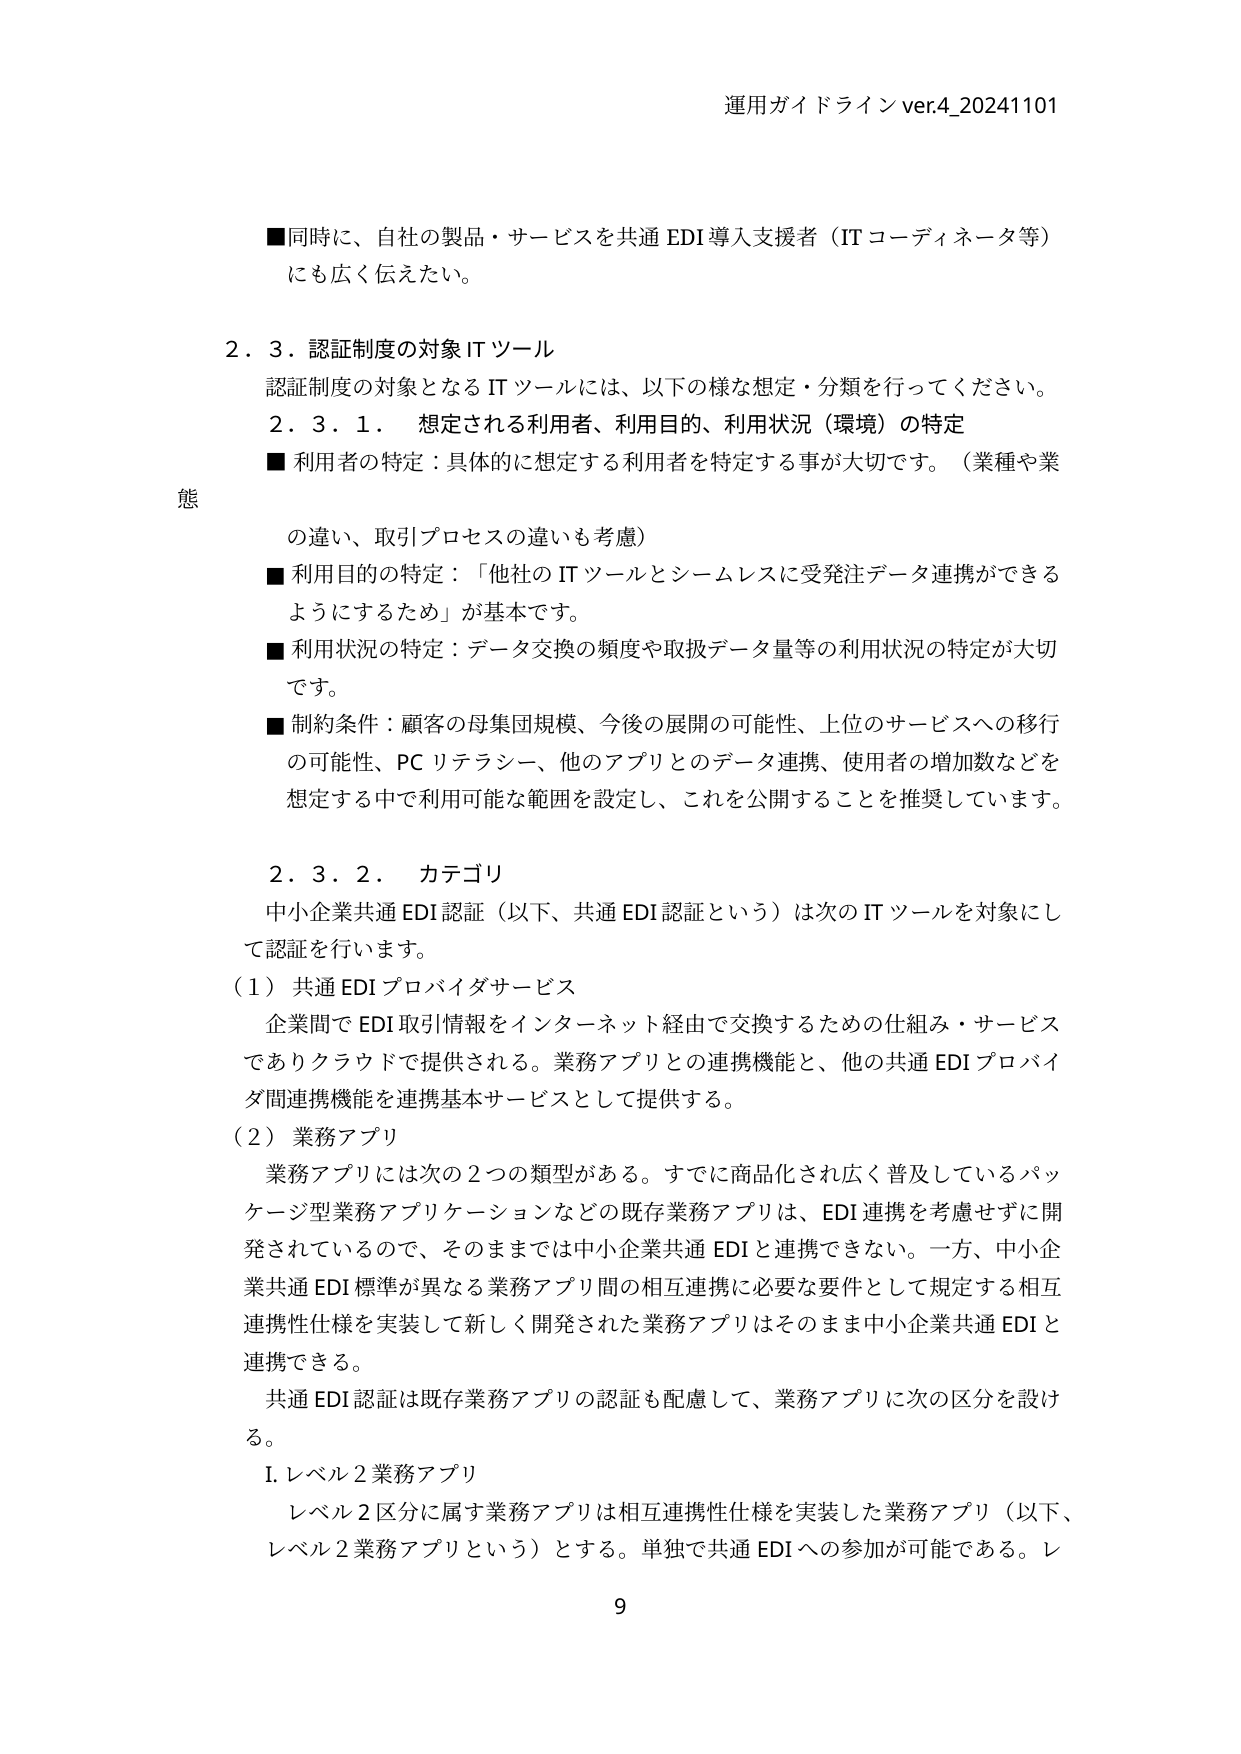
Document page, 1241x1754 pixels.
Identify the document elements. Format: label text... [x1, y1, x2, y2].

text 認証制度の対象となるITツールには、以下の様な想定・分類を行ってください。 [177, 367, 1063, 404]
text ■ 利用目的の特定：「他社のITツールとシームレスに受発注データ連携ができるようにするため」が基本です。 [265, 554, 1063, 629]
text 業務アプリには次の２つの類型がある。すでに商品化され広く普及しているパッケージ型業務アプリケーションなどの既存業務アプリは、EDI連携を考慮せずに開発されているので、そのままでは中小企業共通EDIと連携できない。一方、中小企業共通EDI標準が異なる業務アプリ間の相互連携に必要な要件として規定する相互連携性仕様を実装して新しく開発された業務アプリはそのまま中小企業共通EDIと連携できる。 [243, 1154, 1063, 1379]
text です。 [177, 667, 1063, 704]
text の違い、取引プロセスの違いも考慮） [177, 517, 1063, 554]
text 企業間でEDI取引情報をインターネット経由で交換するための仕組み・サービスでありクラウドで提供される。業務アプリとの連携機能と、他の共通EDIプロバイダ間連携機能を連携基本サービスとして提供する。 [243, 1004, 1063, 1117]
text ■ 利用状況の特定：データ交換の頻度や取扱データ量等の利用状況の特定が大切 [177, 629, 1063, 667]
subtitle ２．３．２． カテゴリ [265, 854, 1063, 892]
text I. レベル２業務アプリ [177, 1454, 1063, 1492]
text 共通EDI認証は既存業務アプリの認証も配慮して、業務アプリに次の区分を設ける。 [243, 1379, 1063, 1454]
text ■ 利用者の特定：具体的に想定する利用者を特定する事が大切です。（業種や業態 [177, 442, 1063, 517]
text ■ 制約条件：顧客の母集団規模、今後の展開の可能性、上位のサービスへの移行の可能性、PC リテラシー、他のアプリとのデータ連携、使用者の増加数などを想定する中で利用可能な範囲を設定し、これを公開することを推奨しています。 [265, 704, 1063, 817]
subtitle ２．３．認証制度の対象ITツール [177, 329, 1063, 367]
text ■同時に、自社の製品・サービスを共通EDI導入支援者（ITコーディネータ等）にも広く伝えたい。 [199, 217, 1063, 292]
text （１） 共通EDIプロバイダサービス [177, 967, 1063, 1004]
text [265, 1492, 1063, 1567]
text （２） 業務アプリ [221, 1117, 1063, 1154]
subtitle ２．３．１． 想定される利用者、利用目的、利用状況（環境）の特定 [265, 404, 1063, 442]
text 中小企業共通EDI認証（以下、共通EDI認証という）は次のITツールを対象にして認証を行います。 [177, 892, 1063, 967]
